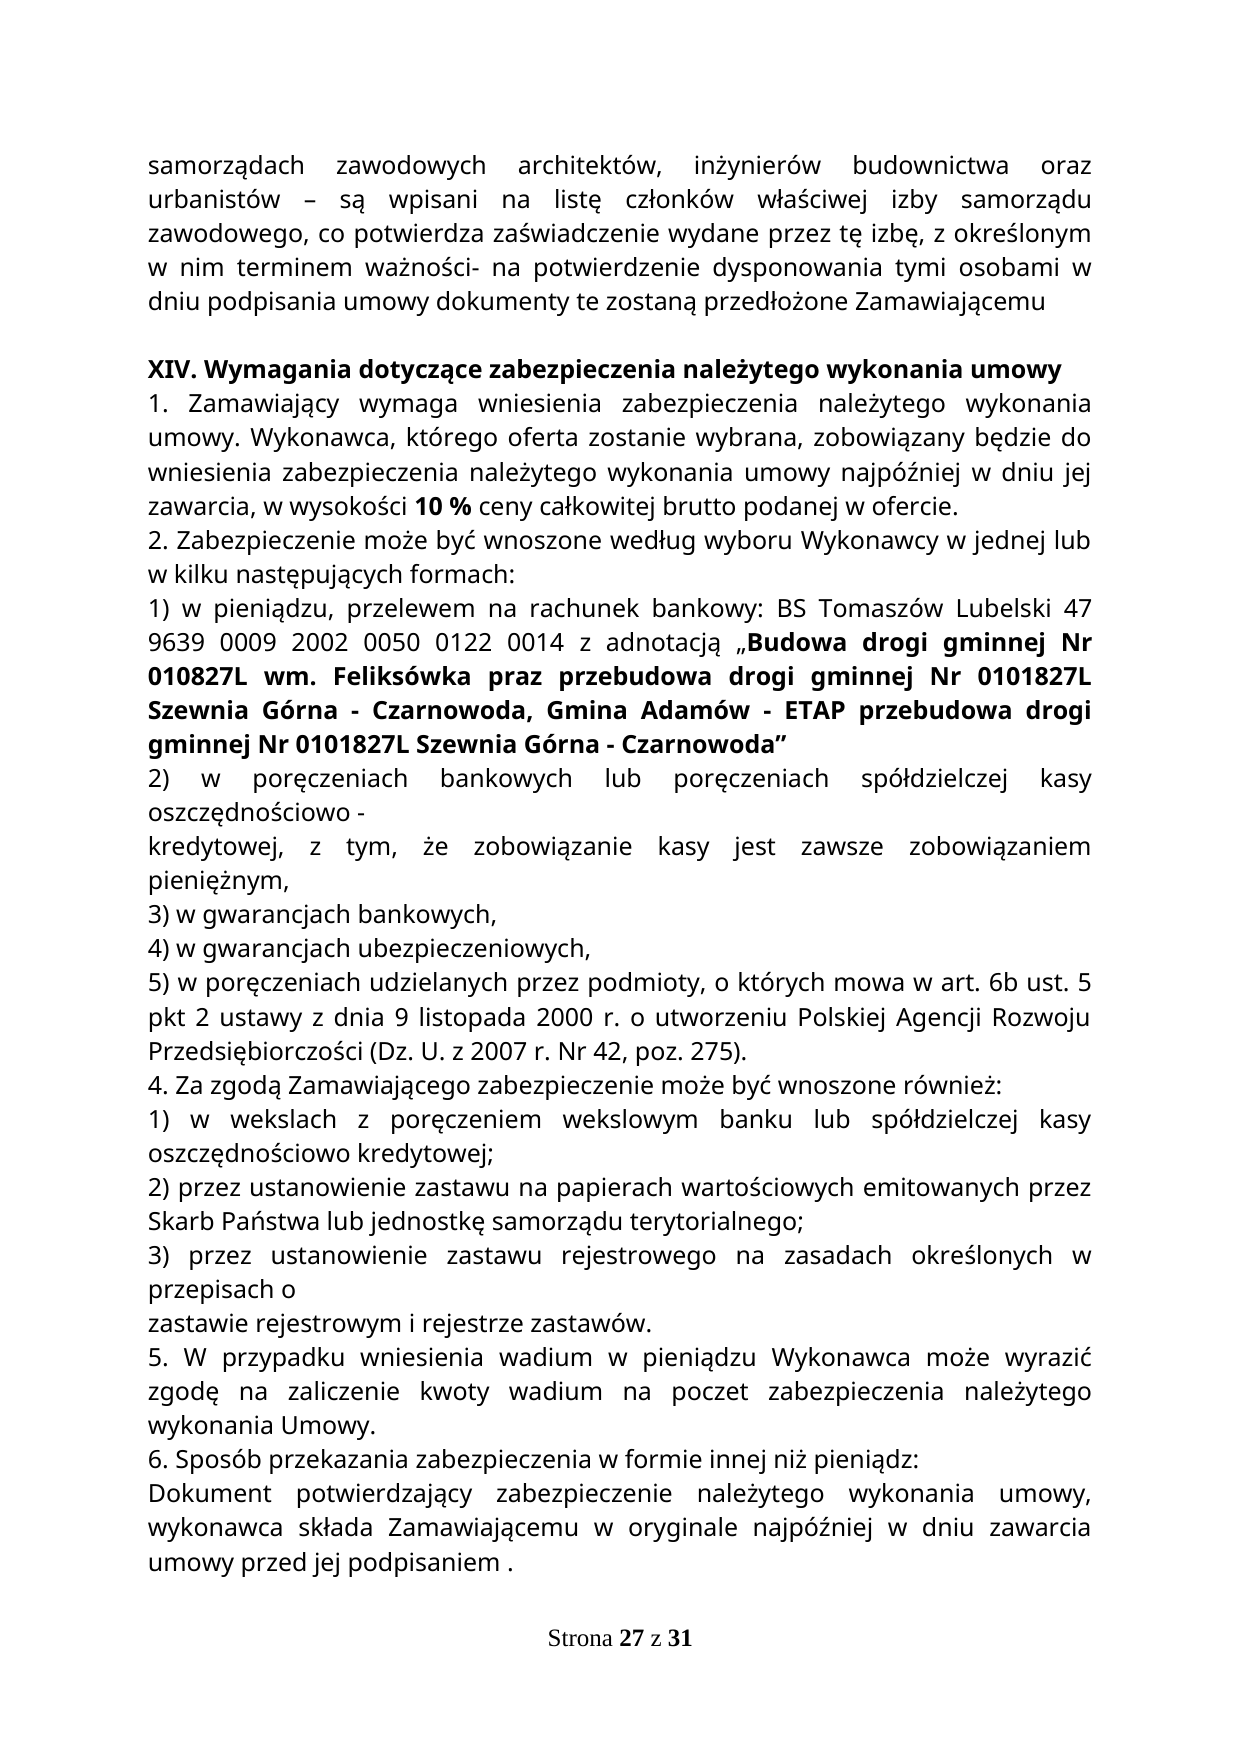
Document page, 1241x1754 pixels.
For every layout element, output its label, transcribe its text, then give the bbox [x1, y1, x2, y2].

text 3) przez ustanowienie zastawu rejestrowego na zasadach określonych w przepisach o [148, 1238, 1093, 1306]
text 3) w gwarancjach bankowych, [148, 897, 1093, 931]
text 2) w poręczeniach bankowych lub poręczeniach spółdzielczej kasy oszczędnościowo - [148, 761, 1093, 829]
text 4. Za zgodą Zamawiającego zabezpieczenie może być wnoszone również: [148, 1067, 1093, 1101]
text zastawie rejestrowym i rejestrze zastawów. [148, 1306, 1093, 1340]
text Dokument potwierdzający zabezpieczenie należytego wykonania umowy, wykonawca składa Zamawiającemu w oryginale najpóźniej w dniu zawarcia umowy przed jej podpisaniem . [148, 1476, 1093, 1578]
text 2. Zabezpieczenie może być wnoszone według wyboru Wykonawcy w jednej lub w kilku następujących formach: [148, 522, 1093, 590]
text 5. W przypadku wniesienia wadium w pieniądzu Wykonawca może wyrazić zgodę na zaliczenie kwoty wadium na poczet zabezpieczenia należytego wykonania Umowy. [148, 1340, 1093, 1442]
text 5) w poręczeniach udzielanych przez podmioty, o których mowa w art. 6b ust. 5 pkt 2 ustawy z dnia 9 listopada 2000 r. o utworzeniu Polskiej Agencji Rozwoju Przedsiębiorczości (Dz. U. z 2007 r. Nr 42, poz. 275). [148, 965, 1093, 1067]
text 1) w pieniądzu, przelewem na rachunek bankowy: BS Tomaszów Lubelski 47 9639 0009 2002 0050 0122 0014 z adnotacją „Budowa drogi gminnej Nr 010827L wm. Feliksówka praz przebudowa drogi gminnej Nr 0101827L Szewnia Górna - Czarnowoda, Gmina Adamów - ETAP przebudowa drogi gminnej Nr 0101827L Szewnia Górna - Czarnowoda” [148, 590, 1093, 761]
text 2) przez ustanowienie zastawu na papierach wartościowych emitowanych przez Skarb Państwa lub jednostkę samorządu terytorialnego; [148, 1169, 1093, 1238]
text 1. Zamawiający wymaga wniesienia zabezpieczenia należytego wykonania umowy. Wykonawca, którego oferta zostanie wybrana, zobowiązany będzie do wniesienia zabezpieczenia należytego wykonania umowy najpóźniej w dniu jej zawarcia, w wysokości 10 % ceny całkowitej brutto podanej w ofercie. [148, 386, 1093, 522]
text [148, 148, 1093, 318]
text kredytowej, z tym, że zobowiązanie kasy jest zawsze zobowiązaniem pieniężnym, [148, 829, 1093, 897]
text 6. Sposób przekazania zabezpieczenia w formie innej niż pieniądz: [148, 1442, 1093, 1476]
text XIV. Wymagania dotyczące zabezpieczenia należytego wykonania umowy [148, 352, 1093, 386]
text 4) w gwarancjach ubezpieczeniowych, [148, 931, 1093, 965]
text 1) w wekslach z poręczeniem wekslowym banku lub spółdzielczej kasy oszczędnościowo kredytowej; [148, 1101, 1093, 1169]
